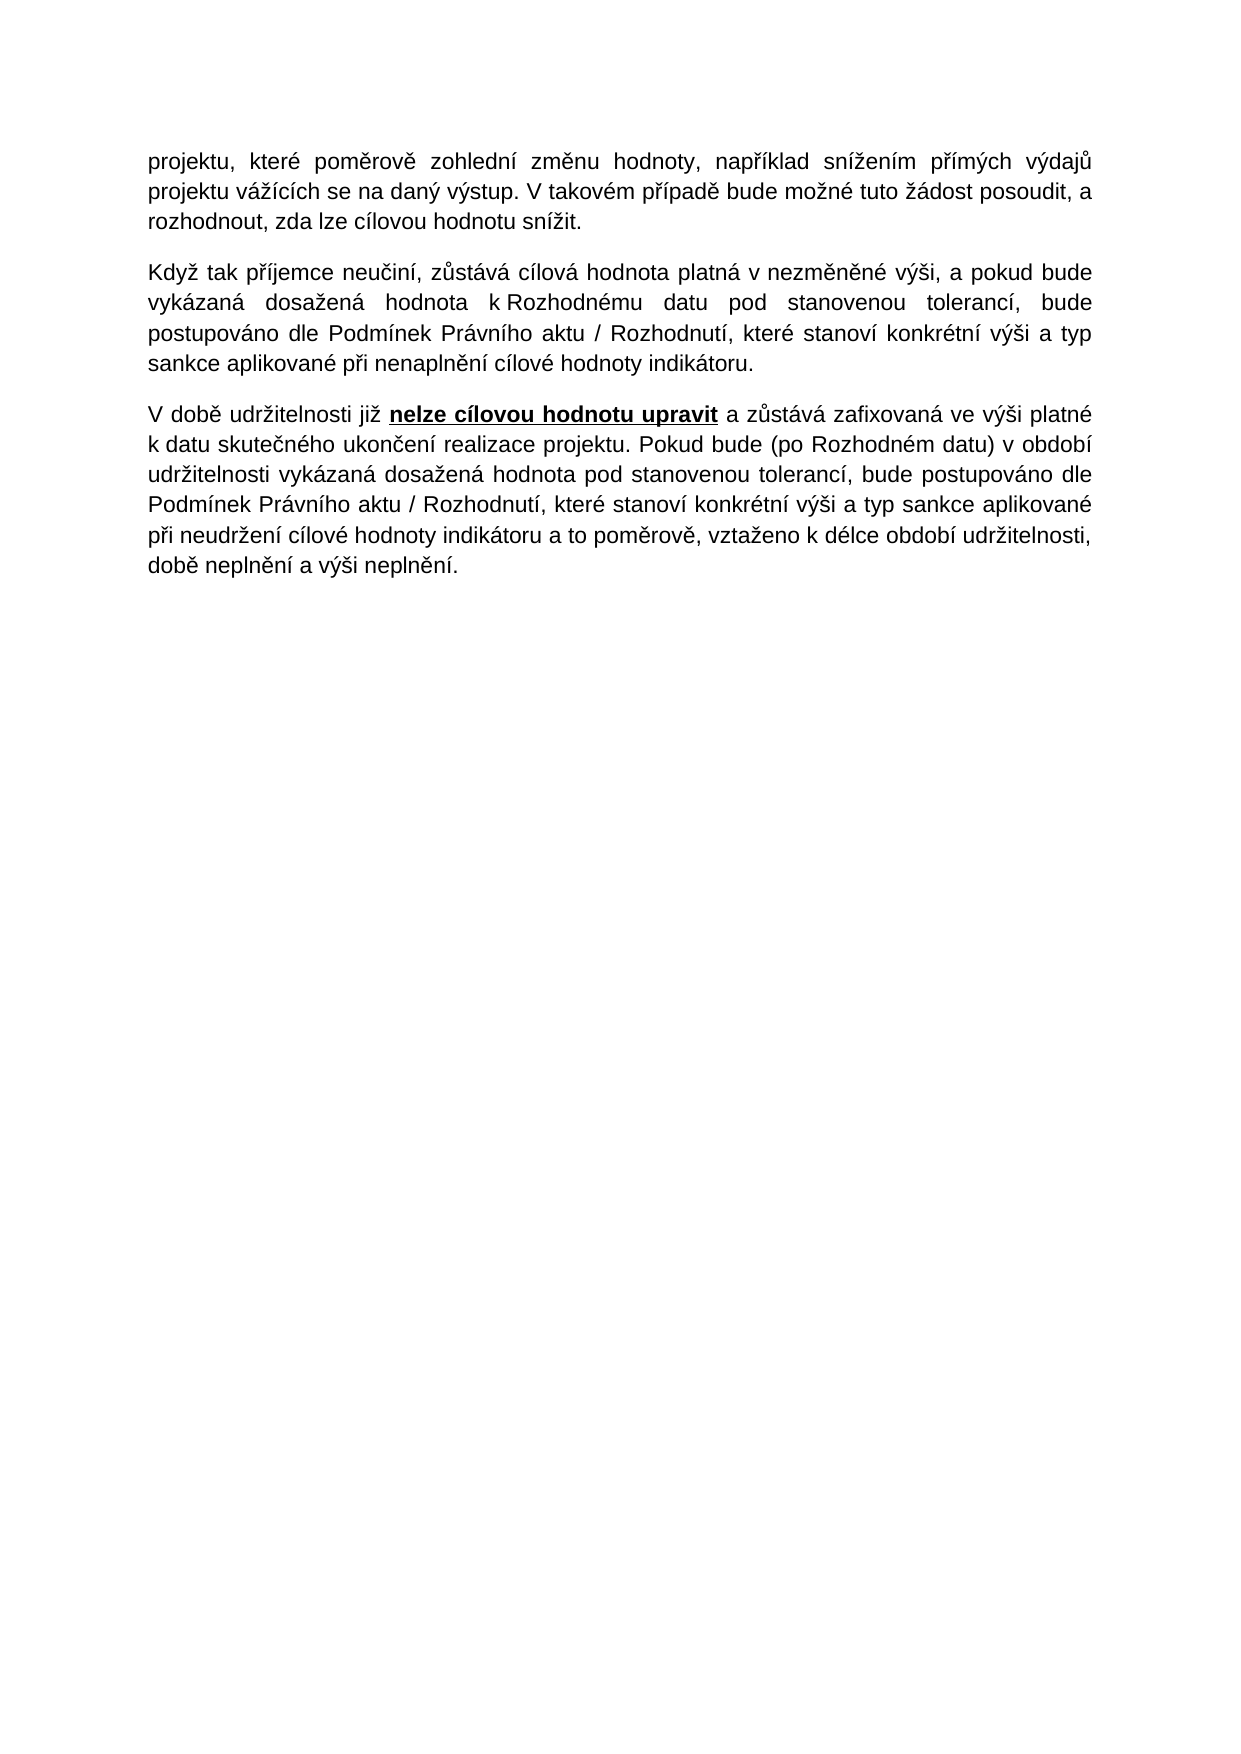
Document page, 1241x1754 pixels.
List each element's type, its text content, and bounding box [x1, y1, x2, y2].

text Když tak příjemce neučiní, zůstává cílová hodnota platná v nezměněné výši, a pokud bude vykázaná dosažená hodnota k Rozhodnému datu pod stanovenou tolerancí, bude postupováno dle Podmínek Právního aktu / Rozhodnutí, které stanoví konkrétní výši a typ sankce aplikované při nenaplnění cílové hodnoty indikátoru. [148, 259, 1093, 376]
text V době udržitelnosti již nelze cílovou hodnotu upravit a zůstává zafixovaná ve výši platné k datu skutečného ukončení realizace projektu. Pokud bude (po Rozhodném datu) v období udržitelnosti vykázaná dosažená hodnota pod stanovenou tolerancí, bude postupováno dle Podmínek Právního aktu / Rozhodnutí, které stanoví konkrétní výši a typ sankce aplikované při neudržení cílové hodnoty indikátoru a to poměrově, vztaženo k délce období udržitelnosti, době neplnění a výši neplnění. [148, 401, 1093, 578]
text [148, 148, 1093, 234]
